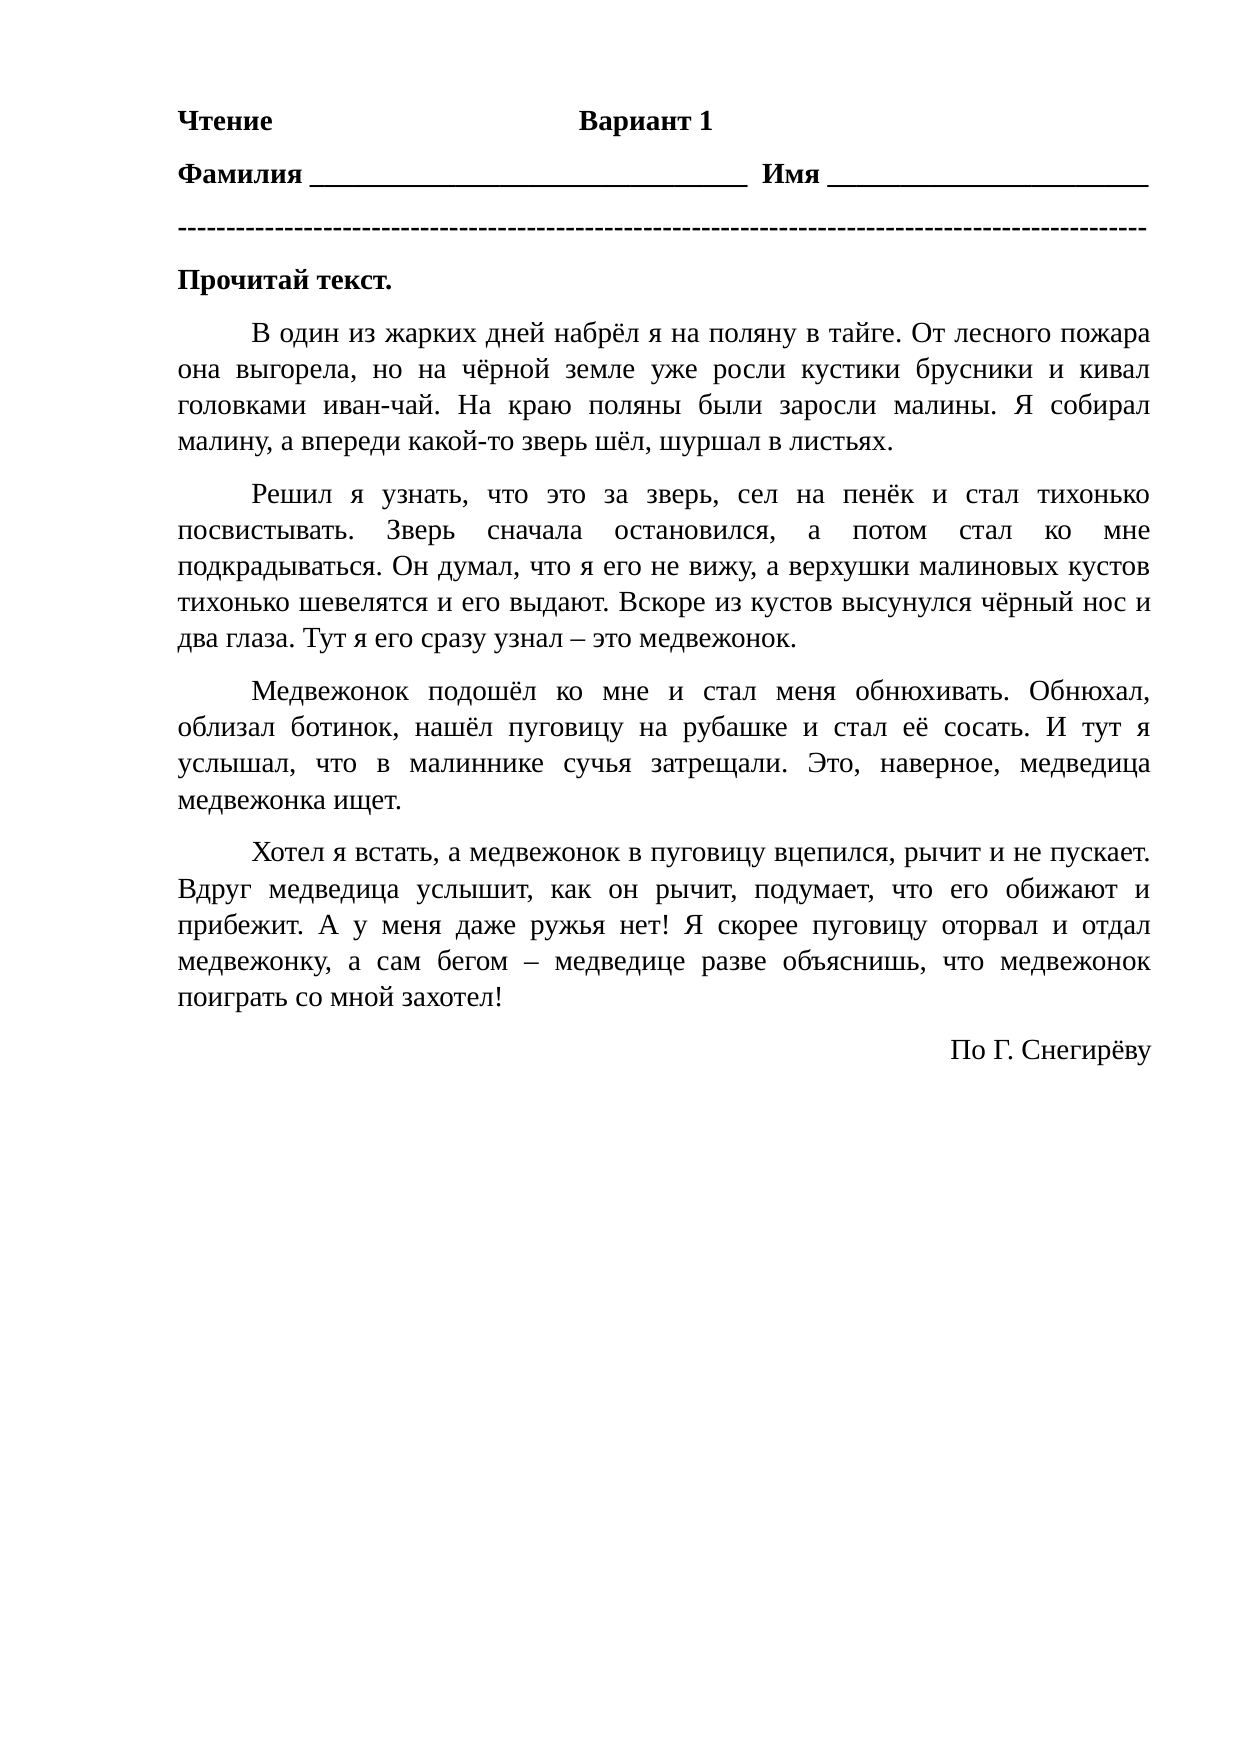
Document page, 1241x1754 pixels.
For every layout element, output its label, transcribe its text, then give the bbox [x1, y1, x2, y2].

text Хотел я встать, а медвежонок в пуговицу вцепился, рычит и не пускает. Вдруг медведица услышит, как он рычит, подумает, что его обижают и прибежит. А у меня даже ружья нет! Я скорее пуговицу оторвал и отдал медвежонку, а сам бегом – медведице разве объяснишь, что медвежонок поиграть со мной захотел! [177, 834, 1152, 1013]
text В один из жарких дней набрёл я на поляну в тайге. От лесного пожара она выгорела, но на чёрной земле уже росли кустики брусники и кивал головками иван-чай. На краю поляны были заросли малины. Я собирал малину, а впереди какой-то зверь шёл, шуршал в листьях. [177, 315, 1152, 457]
text Чтение Вариант 1 [177, 103, 1152, 137]
text Решил я узнать, что это за зверь, сел на пенёк и стал тихонько посвистывать. Зверь сначала остановился, а потом стал ко мне подкрадываться. Он думал, что я его не вижу, а верхушки малиновых кустов тихонько шевелятся и его выдают. Вскоре из кустов высунулся чёрный нос и два глаза. Тут я его сразу узнал – это медвежонок. [177, 476, 1152, 654]
text Фамилия ______________________________ Имя ______________________ [177, 156, 1152, 190]
text По Г. Снегирёву [177, 1032, 1152, 1066]
text ---------------------------------------------------------------------------------------------------- [177, 209, 1152, 243]
text Медвежонок подошёл ко мне и стал меня обнюхивать. Обнюхал, облизал ботинок, нашёл пуговицу на рубашке и стал её сосать. И тут я услышал, что в малиннике сучья затрещали. Это, наверное, медведица медвежонка ищет. [177, 673, 1152, 815]
text Прочитай текст. [177, 262, 1152, 295]
